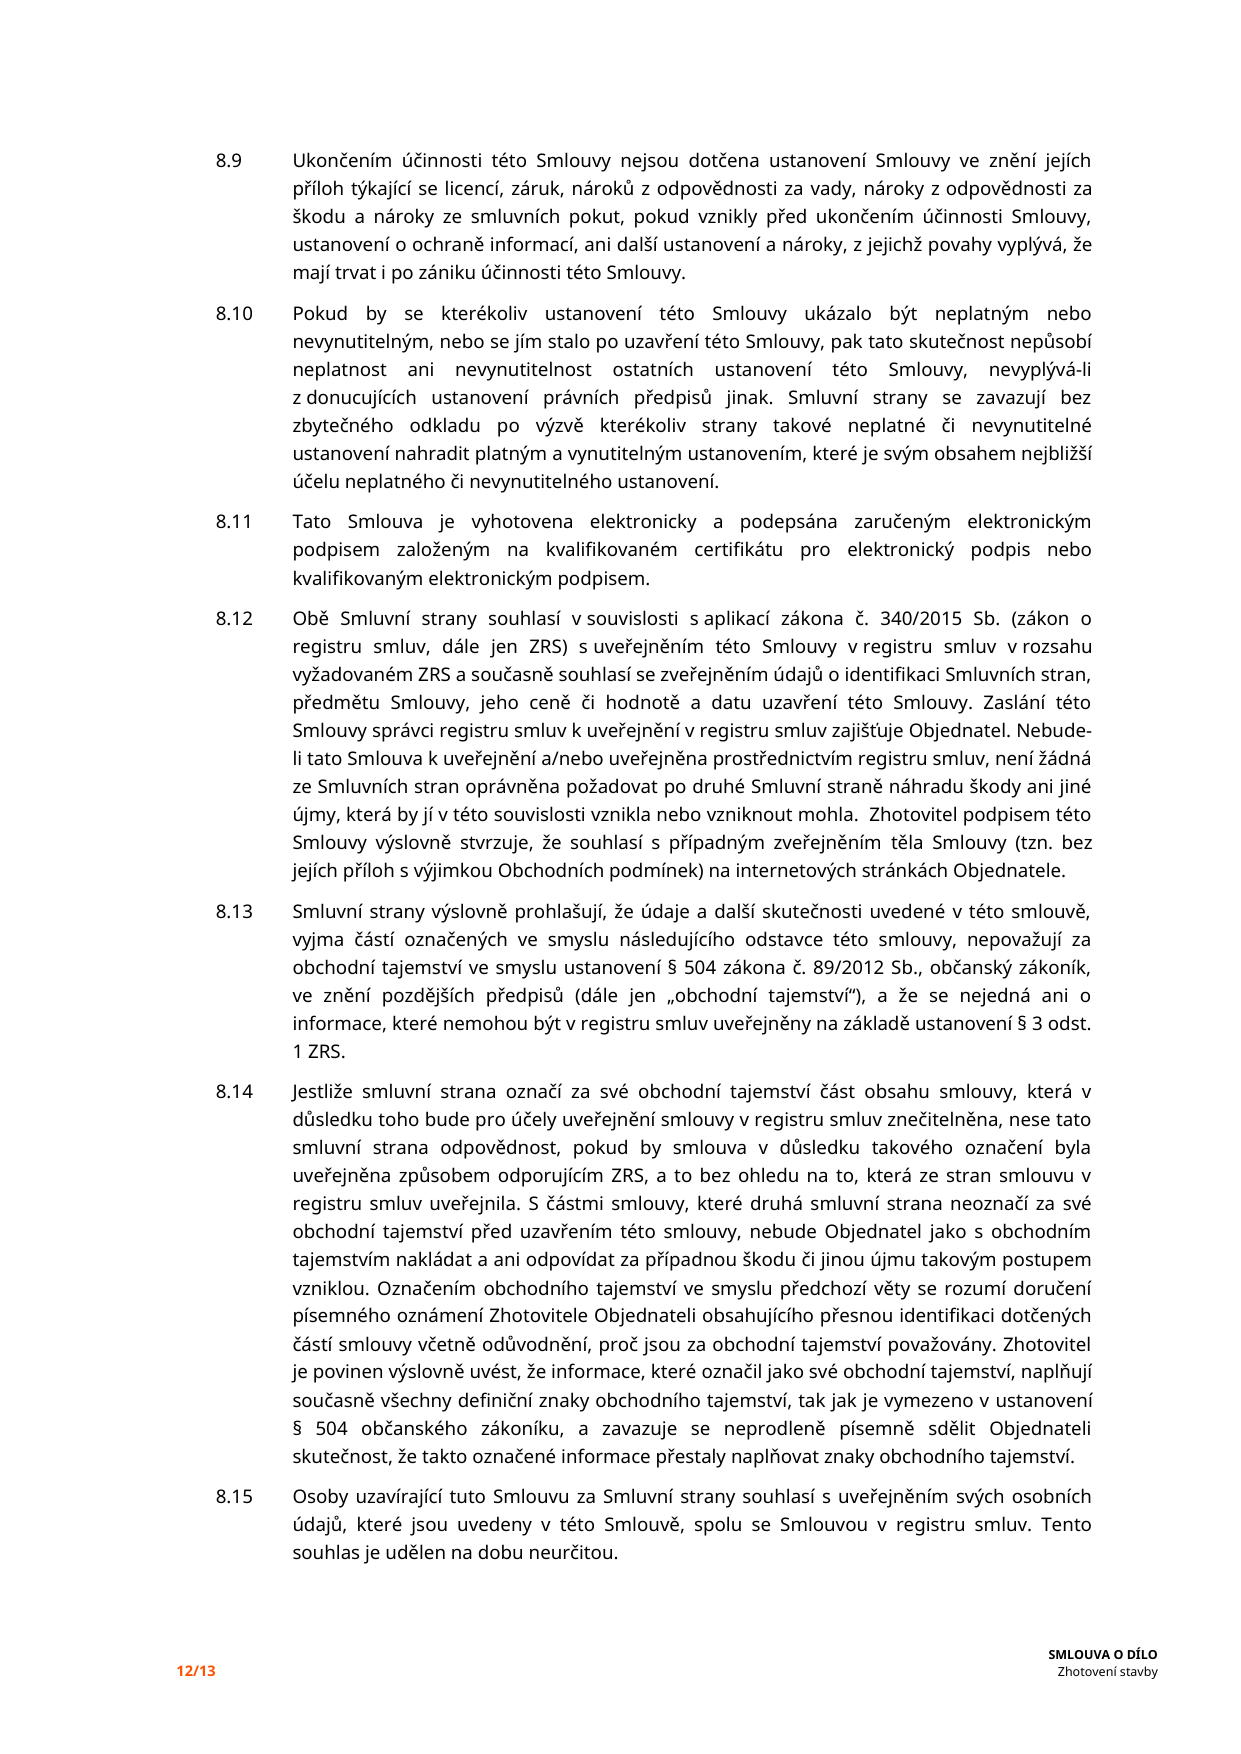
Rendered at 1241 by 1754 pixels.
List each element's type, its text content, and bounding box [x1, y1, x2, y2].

text Tato Smlouva je vyhotovena elektronicky a podepsána zaručeným elektronickým podpisem založeným na kvalifikovaném certifikátu pro elektronický podpis nebo kvalifikovaným elektronickým podpisem. [216, 509, 1093, 590]
text Jestliže smluvní strana označí za své obchodní tajemství část obsahu smlouvy, která v důsledku toho bude pro účely uveřejnění smlouvy v registru smluv znečitelněna, nese tato smluvní strana odpovědnost, pokud by smlouva v důsledku takového označení byla uveřejněna způsobem odporujícím ZRS, a to bez ohledu na to, která ze stran smlouvu v registru smluv uveřejnila. S částmi smlouvy, které druhá smluvní strana neoznačí za své obchodní tajemství před uzavřením této smlouvy, nebude Objednatel jako s obchodním tajemstvím nakládat a ani odpovídat za případnou škodu či jinou újmu takovým postupem vzniklou. Označením obchodního tajemství ve smyslu předchozí věty se rozumí doručení písemného oznámení Zhotovitele Objednateli obsahujícího přesnou identifikaci dotčených částí smlouvy včetně odůvodnění, proč jsou za obchodní tajemství považovány. Zhotovitel je povinen výslovně uvést, že informace, které označil jako své obchodní tajemství, naplňují současně všechny definiční znaky obchodního tajemství, tak jak je vymezeno v ustanovení § 504 občanského zákoníku, a zavazuje se neprodleně písemně sdělit Objednateli skutečnost, že takto označené informace přestaly naplňovat znaky obchodního tajemství. [216, 1079, 1093, 1468]
text Ukončením účinnosti této Smlouvy nejsou dotčena ustanovení Smlouvy ve znění jejích příloh týkající se licencí, záruk, nároků z odpovědnosti za vady, nároky z odpovědnosti za škodu a nároky ze smluvních pokut, pokud vznikly před ukončením účinnosti Smlouvy, ustanovení o ochraně informací, ani další ustanovení a nároky, z jejichž povahy vyplývá, že mají trvat i po zániku účinnosti této Smlouvy. [216, 147, 1093, 285]
text Pokud by se kterékoliv ustanovení této Smlouvy ukázalo být neplatným nebo nevynutitelným, nebo se jím stalo po uzavření této Smlouvy, pak tato skutečnost nepůsobí neplatnost ani nevynutitelnost ostatních ustanovení této Smlouvy, nevyplývá-li z donucujících ustanovení právních předpisů jinak. Smluvní strany se zavazují bez zbytečného odkladu po výzvě kterékoliv strany takové neplatné či nevynutitelné ustanovení nahradit platným a vynutitelným ustanovením, které je svým obsahem nejbližší účelu neplatného či nevynutitelného ustanovení. [216, 300, 1093, 494]
text Osoby uzavírající tuto Smlouvu za Smluvní strany souhlasí s uveřejněním svých osobních údajů, které jsou uvedeny v této Smlouvě, spolu se Smlouvou v registru smluv. Tento souhlas je udělen na dobu neurčitou. [216, 1483, 1093, 1565]
text Smluvní strany výslovně prohlašují, že údaje a další skutečnosti uvedené v této smlouvě, vyjma částí označených ve smyslu následujícího odstavce této smlouvy, nepovažují za obchodní tajemství ve smyslu ustanovení § 504 zákona č. 89/2012 Sb., občanský zákoník, ve znění pozdějších předpisů (dále jen „obchodní tajemství“), a že se nejedná ani o informace, které nemohou být v registru smluv uveřejněny na základě ustanovení § 3 odst. 1 ZRS. [216, 898, 1093, 1064]
text Obě Smluvní strany souhlasí v souvislosti s aplikací zákona č. 340/2015 Sb. (zákon o registru smluv, dále jen ZRS) s uveřejněním této Smlouvy v registru smluv v rozsahu vyžadovaném ZRS a současně souhlasí se zveřejněním údajů o identifikaci Smluvních stran, předmětu Smlouvy, jeho ceně či hodnotě a datu uzavření této Smlouvy. Zaslání této Smlouvy správci registru smluv k uveřejnění v registru smluv zajišťuje Objednatel. Nebude-li tato Smlouva k uveřejnění a/nebo uveřejněna prostřednictvím registru smluv, není žádná ze Smluvních stran oprávněna požadovat po druhé Smluvní straně náhradu škody ani jiné újmy, která by jí v této souvislosti vznikla nebo vzniknout mohla. Zhotovitel podpisem této Smlouvy výslovně stvrzuje, že souhlasí s případným zveřejněním těla Smlouvy (tzn. bez jejích příloh s výjimkou Obchodních podmínek) na internetových stránkách Objednatele. [216, 605, 1093, 883]
